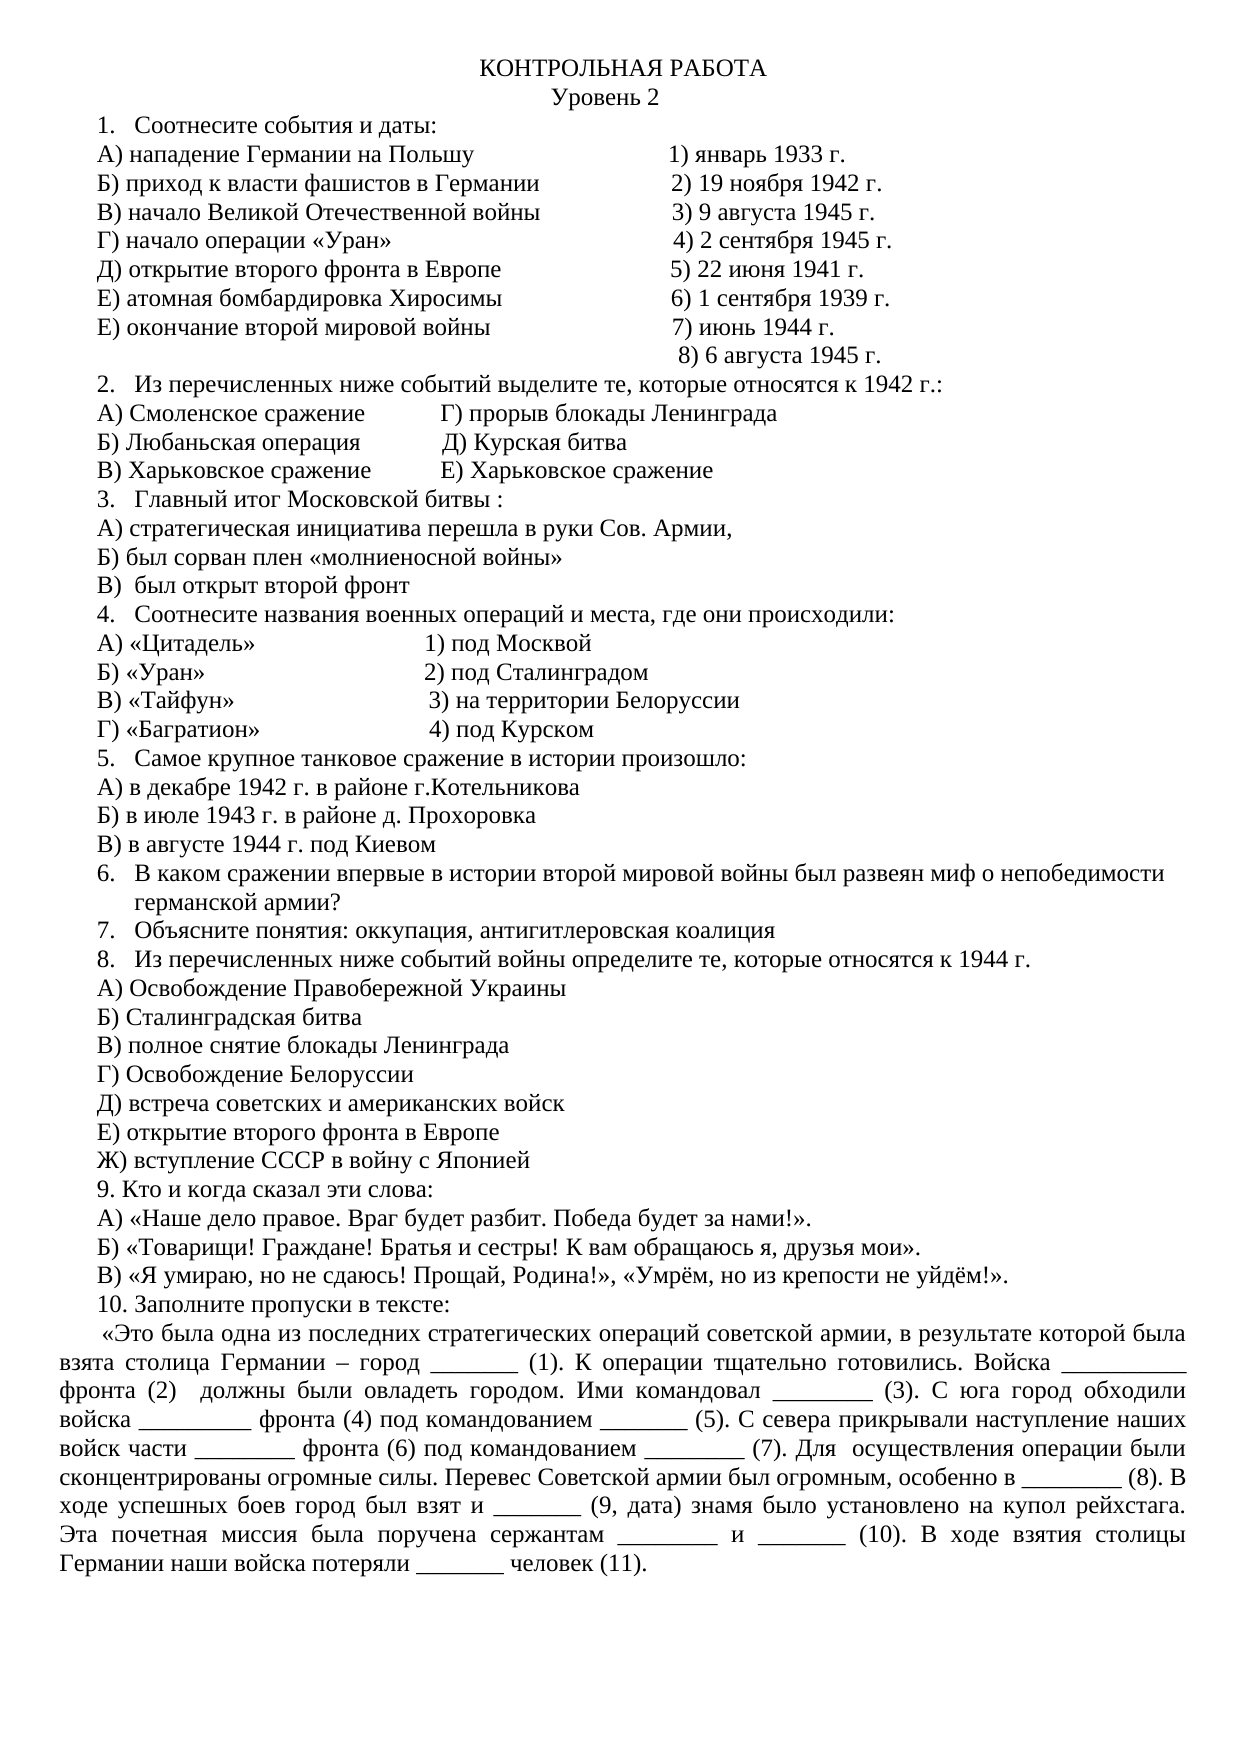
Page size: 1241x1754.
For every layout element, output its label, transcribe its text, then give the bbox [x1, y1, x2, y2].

text В) в августе 1944 г. под Киевом [97, 829, 1187, 858]
list Из перечисленных ниже событий выделите те, которые относятся к 1942 г.: [97, 369, 1187, 398]
text В) Харьковское сражение Е) Харьковское сражение [97, 456, 1187, 484]
text 8) 6 августа 1945 г. [97, 341, 1187, 369]
text Б) «Товарищи! Граждане! Братья и сестры! К вам обращаюсь я, друзья мои». [59, 1232, 1187, 1261]
text В) начало Великой Отечественной войны 3) 9 августа 1945 г. [97, 197, 1187, 226]
list Соотнесите события и даты: [97, 111, 1187, 139]
text В) «Тайфун» 3) на территории Белоруссии [97, 686, 1187, 714]
text Г) «Багратион» 4) под Курском [97, 714, 1187, 743]
text Б) Сталинградская битва [59, 1002, 1187, 1031]
text А) нападение Германии на Польшу 1) январь 1933 г. [97, 139, 1187, 168]
text А) «Цитадель» 1) под Москвой [97, 628, 1187, 657]
list Объясните понятия: оккупация, антигитлеровская коалиция [97, 916, 1187, 944]
text Г) Освобождение Белоруссии [59, 1059, 1187, 1088]
text Д) встреча советских и американских войск [59, 1088, 1187, 1117]
text Б) был сорван плен «молниеносной войны» [59, 542, 1187, 571]
text А) в декабре 1942 г. в районе г.Котельникова [97, 772, 1187, 801]
list Уровень 2 [134, 82, 1187, 111]
text Б) приход к власти фашистов в Германии 2) 19 ноября 1942 г. [97, 168, 1187, 197]
text В) полное снятие блокады Ленинграда [59, 1031, 1187, 1059]
text Д) открытие второго фронта в Европе 5) 22 июня 1941 г. [97, 254, 1187, 283]
text В) был открыт второй фронт [59, 571, 1187, 599]
text Б) «Уран» 2) под Сталинградом [97, 657, 1187, 686]
text «Это была одна из последних стратегических операций советской армии, в результате которой была взята столица Германии – город _______ (1). К операции тщательно готовились. Войска __________ фронта (2) должны были овладеть городом. Ими командовал ________ (3). С юга город обходили войска _________ фронта (4) под командованием _______ (5). С севера прикрывали наступление наших войск части ________ фронта (6) под командованием ________ (7). Для осуществления операции были сконцентрированы огромные силы. Перевес Советской армии был огромным, особенно в ________ (8). В ходе успешных боев город был взят и _______ (9, дата) знамя было установлено на купол рейхстага. Эта почетная миссия была поручена сержантам ________ и _______ (10). В ходе взятия столицы Германии наши войска потеряли _______ человек (11). [59, 1318, 1187, 1577]
list Соотнесите названия военных операций и места, где они происходили: [97, 599, 1187, 628]
list В каком сражении впервые в истории второй мировой войны был развеян миф о непобедимости германской армии? [97, 858, 1187, 916]
text Е) открытие второго фронта в Европе [59, 1117, 1187, 1146]
text Б) в июле 1943 г. в районе д. Прохоровка [97, 801, 1187, 829]
text Е) атомная бомбардировка Хиросимы 6) 1 сентября 1939 г. [97, 283, 1187, 312]
text 10. Заполните пропуски в тексте: [59, 1289, 1187, 1318]
list Самое крупное танковое сражение в истории произошло: [97, 743, 1187, 772]
list Из перечисленных ниже событий войны определите те, которые относятся к 1944 г. [97, 944, 1187, 973]
text В) «Я умираю, но не сдаюсь! Прощай, Родина!», «Умрём, но из крепости не уйдём!». [59, 1261, 1187, 1289]
text Б) Любаньская операция Д) Курская битва [97, 427, 1187, 456]
text А) Смоленское сражение Г) прорыв блокады Ленинграда [97, 398, 1187, 427]
text Е) окончание второй мировой войны 7) июнь 1944 г. [97, 312, 1187, 341]
text А) Освобождение Правобережной Украины [97, 973, 1187, 1002]
text Г) начало операции «Уран» 4) 2 сентября 1945 г. [97, 226, 1187, 254]
list Главный итог Московской битвы : [97, 484, 1187, 513]
text КОНТРОЛЬНАЯ РАБОТА [59, 53, 1187, 82]
text А) стратегическая инициатива перешла в руки Сов. Армии, [97, 513, 1187, 542]
text Ж) вступление СССР в войну с Японией [59, 1146, 1187, 1174]
text 9. Кто и когда сказал эти слова: А) «Наше дело правое. Враг будет разбит. Победа будет за нами!». [59, 1174, 1187, 1232]
